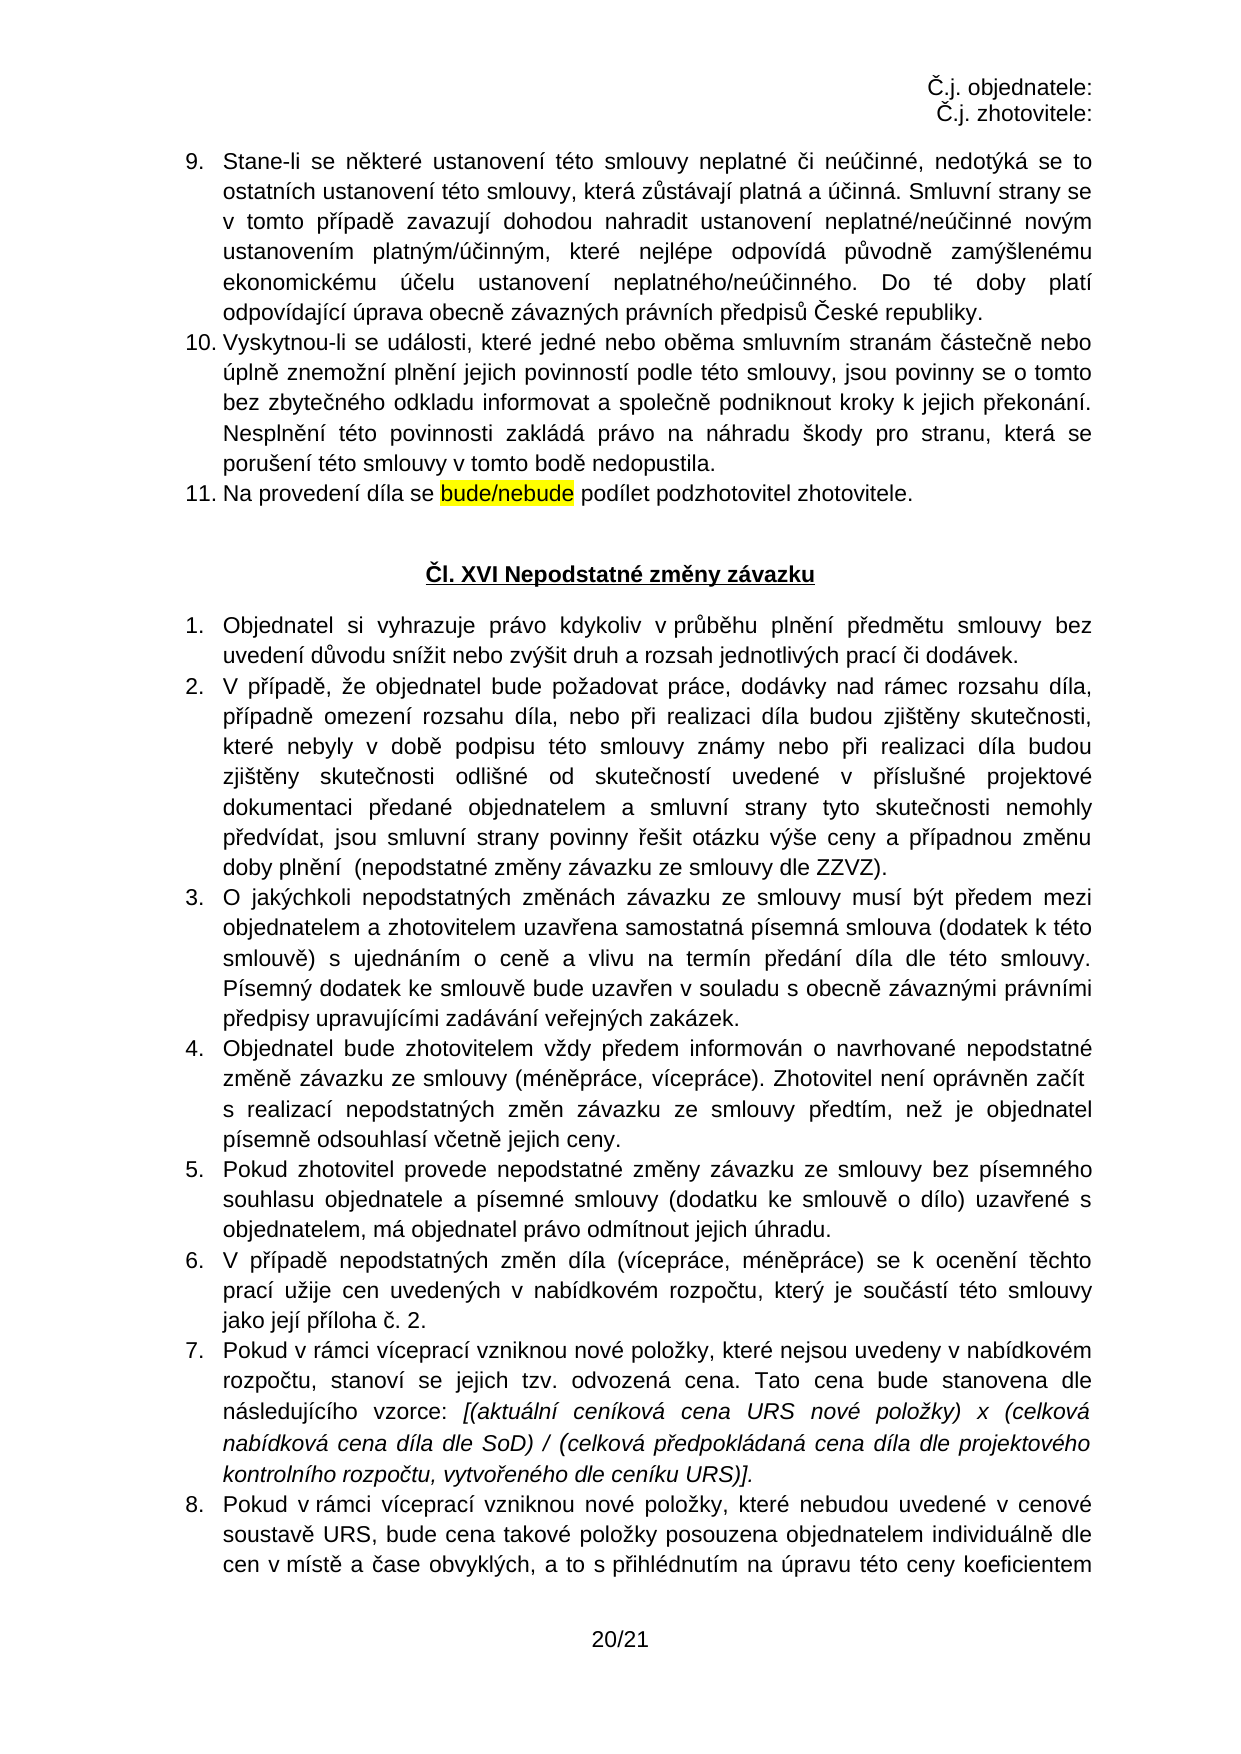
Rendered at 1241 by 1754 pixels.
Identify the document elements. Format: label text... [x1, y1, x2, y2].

list Pokud zhotovitel provede nepodstatné změny závazku ze smlouvy bez písemného souhlasu objednatele a písemné smlouvy (dodatku ke smlouvě o dílo) uzavřené s objednatelem, má objednatel právo odmítnout jejich úhradu. [185, 1156, 1093, 1243]
list Objednatel si vyhrazuje právo kdykoliv v průběhu plnění předmětu smlouvy bez uvedení důvodu snížit nebo zvýšit druh a rozsah jednotlivých prací či dodávek. [185, 612, 1093, 669]
list Na provedení díla se bude/nebude podílet podzhotovitel zhotovitele. [185, 480, 440, 506]
list Stane-li se některé ustanovení této smlouvy neplatné či neúčinné, nedotýká se to ostatních ustanovení této smlouvy, která zůstávají platná a účinná. Smluvní strany se v tomto případě zavazují dohodou nahradit ustanovení neplatné/neúčinné novým ustanovením platným/účinným, které nejlépe odpovídá původně zamýšlenému ekonomickému účelu ustanovení neplatného/neúčinného. Do té doby platí odpovídající úprava obecně závazných právních předpisů České republiky. [185, 148, 1093, 325]
list O jakýchkoli nepodstatných změnách závazku ze smlouvy musí být předem mezi objednatelem a zhotovitelem uzavřena samostatná písemná smlouva (dodatek k této smlouvě) s ujednáním o ceně a vlivu na termín předání díla dle této smlouvy. Písemný dodatek ke smlouvě bude uzavřen v souladu s obecně závaznými právními předpisy upravujícími zadávání veřejných zakázek. [185, 884, 1093, 1031]
list Objednatel bude zhotovitelem vždy předem informován o navrhované nepodstatné změně závazku ze smlouvy (méněpráce, vícepráce). Zhotovitel není oprávněn začít s realizací nepodstatných změn závazku ze smlouvy předtím, než je objednatel písemně odsouhlasí včetně jejich ceny. [185, 1035, 1093, 1152]
list Vyskytnou-li se události, které jedné nebo oběma smluvním stranám částečně nebo úplně znemožní plnění jejich povinností podle této smlouvy, jsou povinny se o tomto bez zbytečného odkladu informovat a společně podniknout kroky k jejich překonání. Nesplnění této povinnosti zakládá právo na náhradu škody pro stranu, která se porušení této smlouvy v tomto bodě nedopustila. [185, 329, 1093, 476]
list V případě nepodstatných změn díla (vícepráce, méněpráce) se k ocenění těchto prací užije cen uvedených v nabídkovém rozpočtu, který je součástí této smlouvy jako její příloha č. 2. [185, 1247, 1093, 1333]
list V případě, že objednatel bude požadovat práce, dodávky nad rámec rozsahu díla, případně omezení rozsahu díla, nebo při realizaci díla budou zjištěny skutečnosti, které nebyly v době podpisu této smlouvy známy nebo při realizaci díla budou zjištěny skutečnosti odlišné od skutečností uvedené v příslušné projektové dokumentaci předané objednatelem a smluvní strany tyto skutečnosti nemohly předvídat, jsou smluvní strany povinny řešit otázku výše ceny a případnou změnu doby plnění (nepodstatné změny závazku ze smlouvy dle ZZVZ). [185, 673, 1093, 880]
text Čl. XVI Nepodstatné změny závazku [148, 561, 1093, 587]
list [185, 1491, 1093, 1578]
list Pokud v rámci víceprací vzniknou nové položky, které nejsou uvedeny v nabídkovém rozpočtu, stanoví se jejich tzv. odvozená cena. Tato cena bude stanovena dle následujícího vzorce: [(aktuální ceníková cena URS nové položky) x (celková nabídková cena díla dle SoD) / (celková předpokládaná cena díla dle projektového kontrolního rozpočtu, vytvořeného dle ceníku URS)]. [185, 1337, 1093, 1487]
list Na provedení díla se bude/nebude podílet podzhotovitel zhotovitele. [574, 480, 1093, 506]
